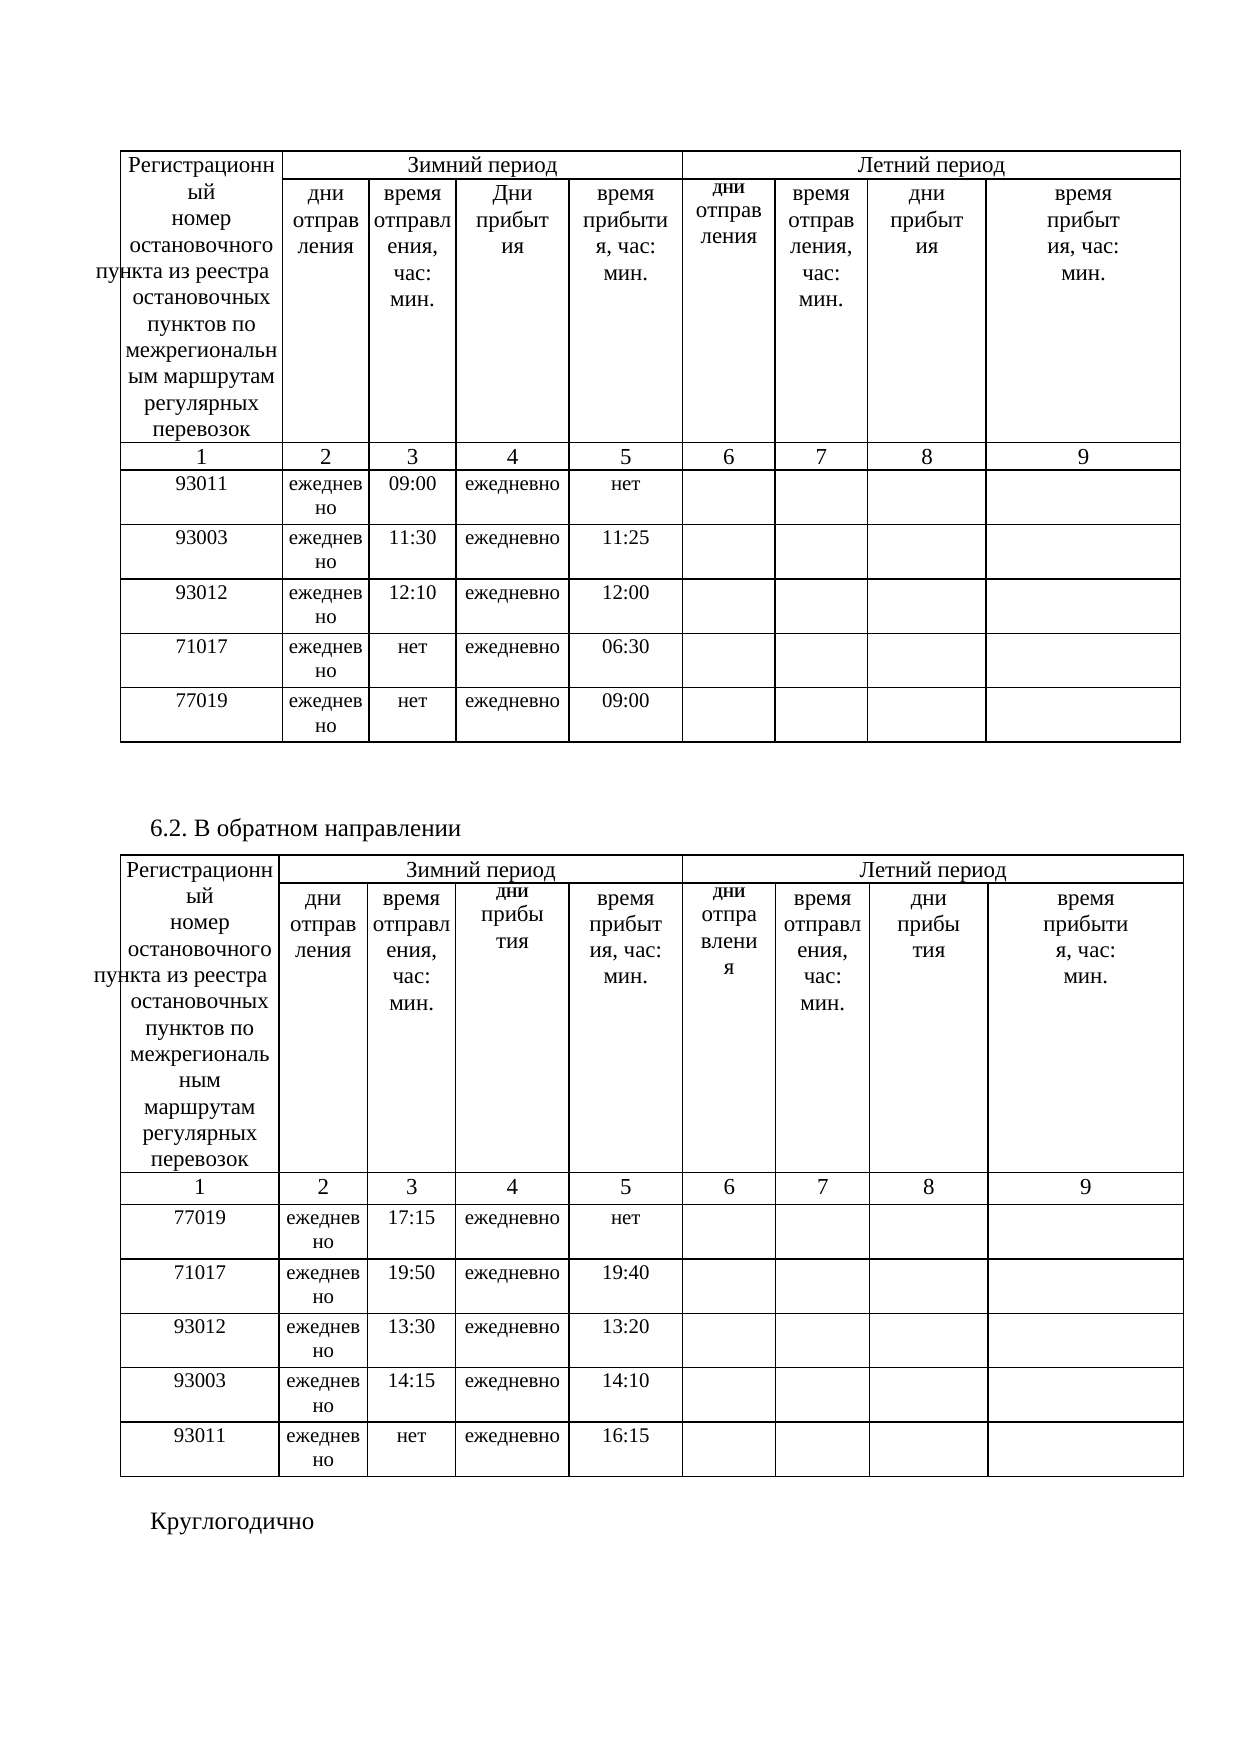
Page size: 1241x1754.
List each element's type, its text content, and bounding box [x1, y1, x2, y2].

table_cell [870, 1205, 987, 1258]
table_cell 7 [776, 443, 867, 469]
table_cell 8 [870, 1173, 987, 1204]
table_cell 17:15 [368, 1205, 455, 1258]
text 6.2. В обратном направлении [150, 813, 1090, 842]
table_cell [987, 688, 1180, 741]
table_cell ежедневно [283, 688, 368, 741]
table_cell 4 [457, 443, 568, 469]
table_cell ежедневно [280, 1423, 367, 1476]
table_cell 93011 [121, 471, 282, 524]
table_cell [683, 1260, 775, 1312]
table_cell [989, 1423, 1183, 1476]
table_cell нет [370, 688, 455, 741]
text Круглогодично [150, 1506, 1090, 1535]
table_cell ДНИ отправ ления [683, 180, 774, 441]
table_cell 1 [121, 443, 282, 469]
table_cell 6 [683, 1173, 775, 1204]
table_cell 7 [776, 1173, 869, 1204]
table_cell [776, 471, 867, 524]
table_cell 93003 [121, 525, 282, 578]
table_header Летний период [683, 856, 1183, 882]
table_cell [987, 471, 1180, 524]
table_cell [776, 1314, 869, 1367]
table_cell 1 [121, 1173, 278, 1204]
table_cell [683, 634, 774, 687]
table_cell 93011 [121, 1423, 278, 1476]
table_cell [987, 525, 1180, 578]
table_cell дни прибыт ия [868, 180, 985, 441]
table_cell 93012 [121, 1314, 278, 1367]
table_cell 3 [368, 1173, 455, 1204]
table_cell 11:30 [370, 525, 455, 578]
table_cell время отправ ления, час: мин. [776, 180, 867, 441]
table_cell ежедневно [457, 634, 568, 687]
table_cell 09:00 [370, 471, 455, 524]
table_cell ежедневно [456, 1368, 568, 1421]
table_cell ежедневно [456, 1314, 568, 1367]
table_cell [987, 580, 1180, 632]
table_cell ежедневно [280, 1368, 367, 1421]
table_cell [870, 1368, 987, 1421]
table_cell время отправл ения, час: мин. [370, 180, 455, 441]
table_cell [776, 688, 867, 741]
table_header Зимний период [280, 856, 682, 882]
table_header Зимний период [283, 152, 682, 178]
table_cell [683, 525, 774, 578]
table_cell дни прибы тия [870, 884, 987, 1172]
table_cell нет [368, 1423, 455, 1476]
table_cell [683, 1423, 775, 1476]
table_cell 19:50 [368, 1260, 455, 1312]
table_cell 13:20 [570, 1314, 682, 1367]
table_cell ежедневно [283, 634, 368, 687]
table_cell [683, 580, 774, 632]
table_cell ежедневно [280, 1260, 367, 1312]
table_cell 2 [283, 443, 368, 469]
table_cell 14:15 [368, 1368, 455, 1421]
table_cell 19:40 [570, 1260, 682, 1312]
table_cell 6 [683, 443, 774, 469]
table_cell [776, 1205, 869, 1258]
table_cell 12:10 [370, 580, 455, 632]
table_cell [989, 1260, 1183, 1312]
table_cell [683, 471, 774, 524]
table_cell нет [570, 471, 682, 524]
table_header Летний период [683, 152, 1180, 178]
table_cell ежедневно [456, 1260, 568, 1312]
table_cell дни отправ ления [280, 884, 367, 1172]
table_cell ежедневно [457, 580, 568, 632]
table_header Регистрационный номер остановочного пункта из реестра остановочных пунктов по межрегиональным маршрутам регулярных перевозок [121, 152, 282, 441]
table_cell [776, 1423, 869, 1476]
table_cell [989, 1314, 1183, 1367]
table_cell [868, 688, 985, 741]
table_cell [868, 471, 985, 524]
table_cell 71017 [121, 1260, 278, 1312]
table_header Регистрационный номер остановочного пункта из реестра остановочных пунктов по межрегиональным маршрутам регулярных перевозок [121, 856, 278, 1172]
table_cell дни отправ ления [283, 180, 368, 441]
table_cell [683, 688, 774, 741]
table_cell 77019 [121, 688, 282, 741]
table_cell ежедневно [283, 525, 368, 578]
table_cell [870, 1423, 987, 1476]
table_cell 11:25 [570, 525, 682, 578]
table_cell время прибыти я, час: мин. [570, 180, 682, 441]
table_cell [776, 525, 867, 578]
table_cell 77019 [121, 1205, 278, 1258]
table_cell [683, 1368, 775, 1421]
table_cell [870, 1314, 987, 1367]
table_cell ежедневно [456, 1423, 568, 1476]
table_cell 93012 [121, 580, 282, 632]
table_cell [868, 580, 985, 632]
table_cell ДНИ прибы тия [456, 884, 568, 1172]
table_cell время отправл ения, час: мин. [776, 884, 869, 1172]
table_cell [868, 634, 985, 687]
table_cell [989, 1205, 1183, 1258]
table_cell 14:10 [570, 1368, 682, 1421]
table_cell время прибыти я, час: мин. [989, 884, 1183, 1172]
table_cell [683, 1314, 775, 1367]
table_cell 71017 [121, 634, 282, 687]
table_cell 06:30 [570, 634, 682, 687]
table_cell [868, 525, 985, 578]
table_cell ежедневно [283, 471, 368, 524]
table_cell Дни прибыт ия [457, 180, 568, 441]
table_cell 8 [868, 443, 985, 469]
table_cell [776, 580, 867, 632]
table_cell 09:00 [570, 688, 682, 741]
table_cell ежедневно [457, 525, 568, 578]
table_cell 12:00 [570, 580, 682, 632]
table_cell ДНИ отпра влени я [683, 884, 775, 1172]
table_cell [987, 634, 1180, 687]
table_cell ежедневно [280, 1205, 367, 1258]
table_cell [776, 1260, 869, 1312]
table_cell [989, 1368, 1183, 1421]
table_cell время прибыт ия, час: мин. [987, 180, 1180, 441]
table_cell 5 [570, 443, 682, 469]
table_cell 4 [456, 1173, 568, 1204]
table_cell [683, 1205, 775, 1258]
table_cell [776, 634, 867, 687]
table_cell 93003 [121, 1368, 278, 1421]
table_cell 5 [570, 1173, 682, 1204]
table_cell ежедневно [457, 688, 568, 741]
table_cell 3 [370, 443, 455, 469]
table_cell нет [570, 1205, 682, 1258]
table_cell 13:30 [368, 1314, 455, 1367]
table_cell 2 [280, 1173, 367, 1204]
table_cell ежедневно [283, 580, 368, 632]
table_cell ежедневно [280, 1314, 367, 1367]
table_cell время отправл ения, час: мин. [368, 884, 455, 1172]
table_cell 9 [987, 443, 1180, 469]
table_cell ежедневно [457, 471, 568, 524]
table_cell ежедневно [456, 1205, 568, 1258]
table_cell [776, 1368, 869, 1421]
table_cell [870, 1260, 987, 1312]
table_cell 16:15 [570, 1423, 682, 1476]
table_cell нет [370, 634, 455, 687]
table_cell время прибыт ия, час: мин. [570, 884, 682, 1172]
table_cell 9 [989, 1173, 1183, 1204]
